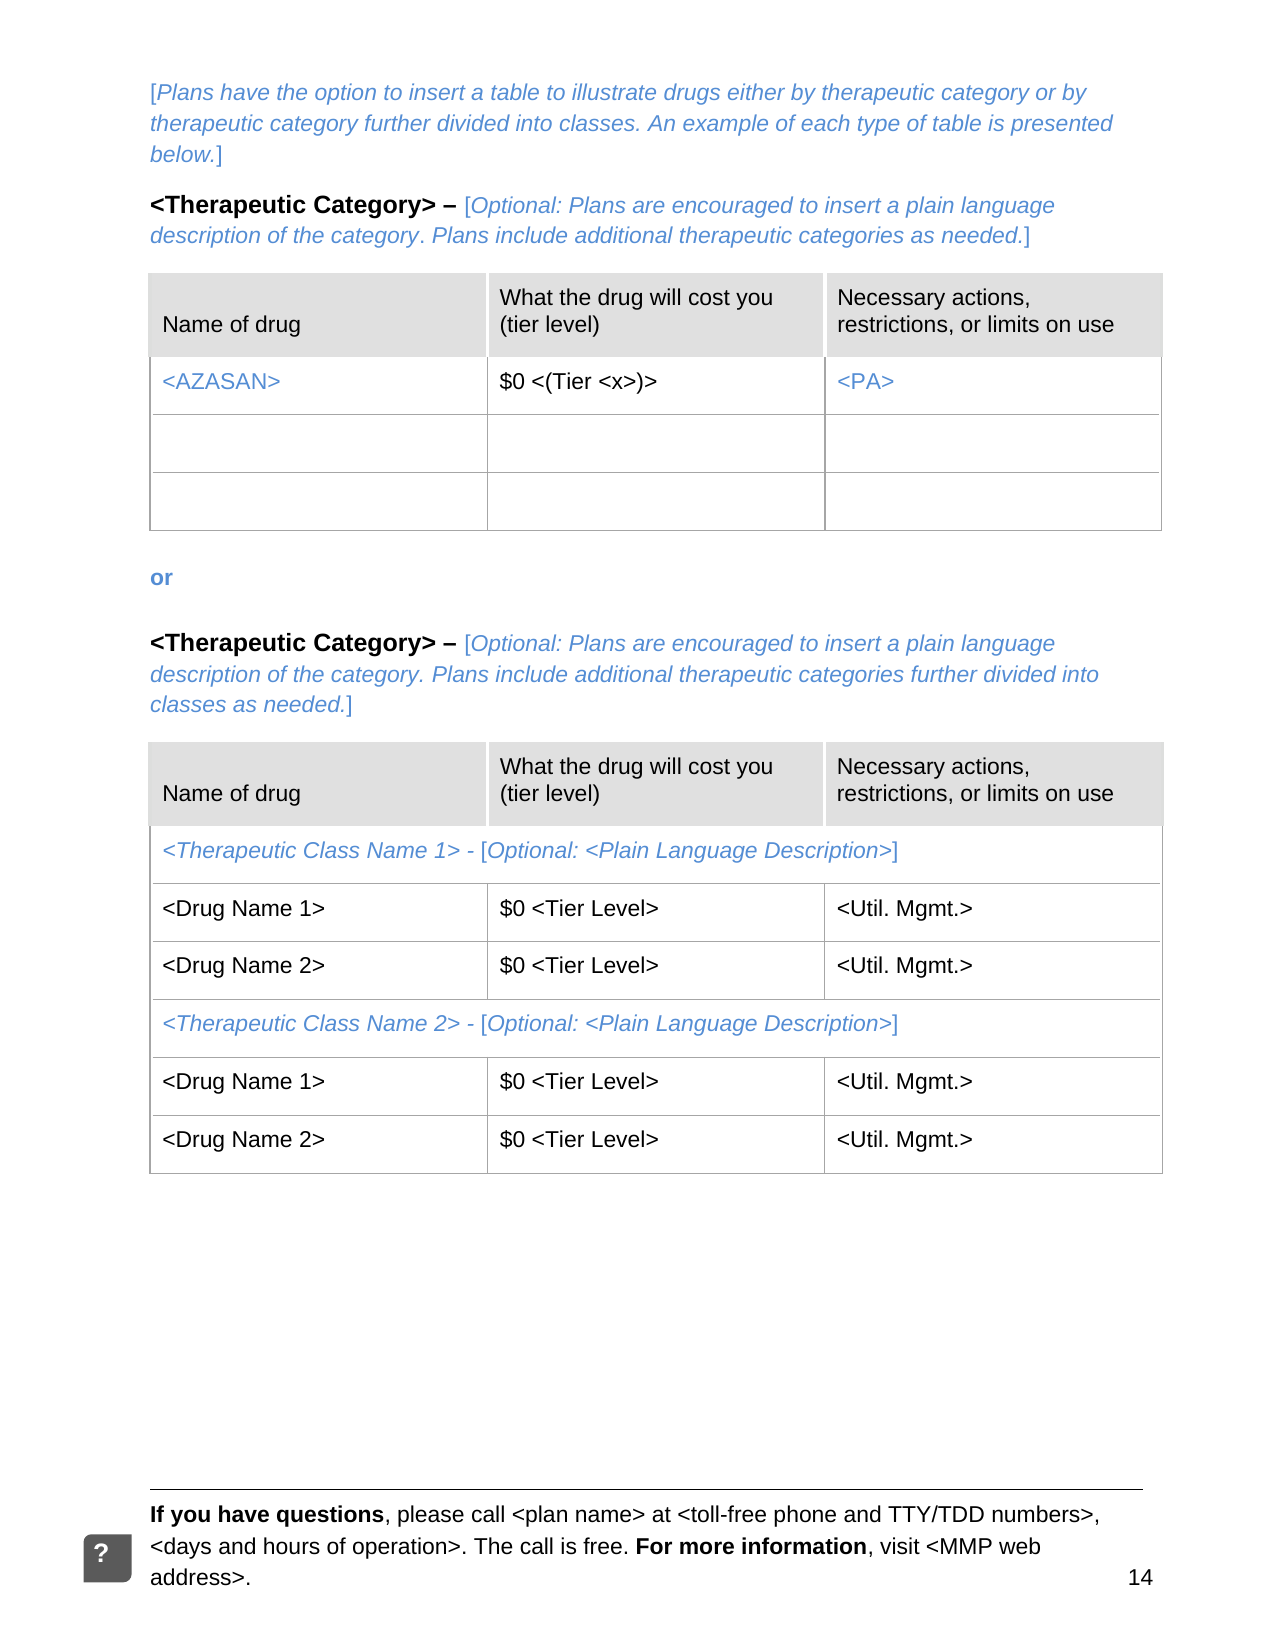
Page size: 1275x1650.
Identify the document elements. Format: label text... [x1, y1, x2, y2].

table_cell <Drug Name 2> [151, 1115, 487, 1172]
table_cell $0 <Tier Level> [488, 1116, 824, 1172]
table_cell $0 <Tier Level> [488, 884, 824, 941]
table_cell $0 <Tier Level> [488, 1058, 824, 1114]
table_cell [826, 414, 1161, 472]
text <Therapeutic Category> – [Optional: Plans are encouraged to insert a plain language description of the category. Plans include additional therapeutic categories as needed.] [150, 189, 1143, 248]
table_header What the drug will cost you (tier level) [489, 273, 823, 357]
table_cell <Drug Name 1> [151, 1057, 487, 1114]
table_cell <AZASAN> [151, 357, 487, 414]
text [Plans have the option to insert a table to illustrate drugs either by therapeutic category or by therapeutic category further divided into classes. An example of each type of table is presented below.] [150, 75, 1143, 169]
table_cell [488, 473, 824, 530]
table_cell [488, 415, 824, 472]
table_cell <Util. Mgmt.> [825, 941, 1162, 999]
table_cell [151, 472, 487, 530]
text <Therapeutic Category> – [Optional: Plans are encouraged to insert a plain language description of the category. Plans include additional therapeutic categories further divided into classes as needed.] [150, 628, 1143, 717]
table_header Name of drug [152, 742, 486, 826]
table_header Name of drug [152, 273, 486, 357]
table_header Necessary actions, restrictions, or limits on use [826, 742, 1161, 826]
table_cell [151, 414, 487, 472]
table_cell <Util. Mgmt.> [825, 1115, 1162, 1172]
table_cell <Therapeutic Class Name 2> - [Optional: <Plain Language Description>] [151, 999, 1162, 1057]
table_cell $0 <Tier Level> [488, 942, 824, 999]
table_cell <PA> [826, 357, 1161, 414]
text or [150, 557, 1143, 593]
table_cell <Therapeutic Class Name 1> - [Optional: <Plain Language Description>] [151, 826, 1162, 883]
table_cell <Util. Mgmt.> [825, 1057, 1162, 1114]
table_cell <Drug Name 1> [151, 883, 487, 941]
table_cell $0 <(Tier <x>)> [488, 357, 824, 414]
table_cell <Util. Mgmt.> [825, 883, 1162, 941]
table_header Necessary actions, restrictions, or limits on use [827, 273, 1160, 357]
table_cell <Drug Name 2> [151, 941, 487, 999]
table_header What the drug will cost you (tier level) [489, 742, 823, 826]
table_cell [826, 472, 1161, 530]
